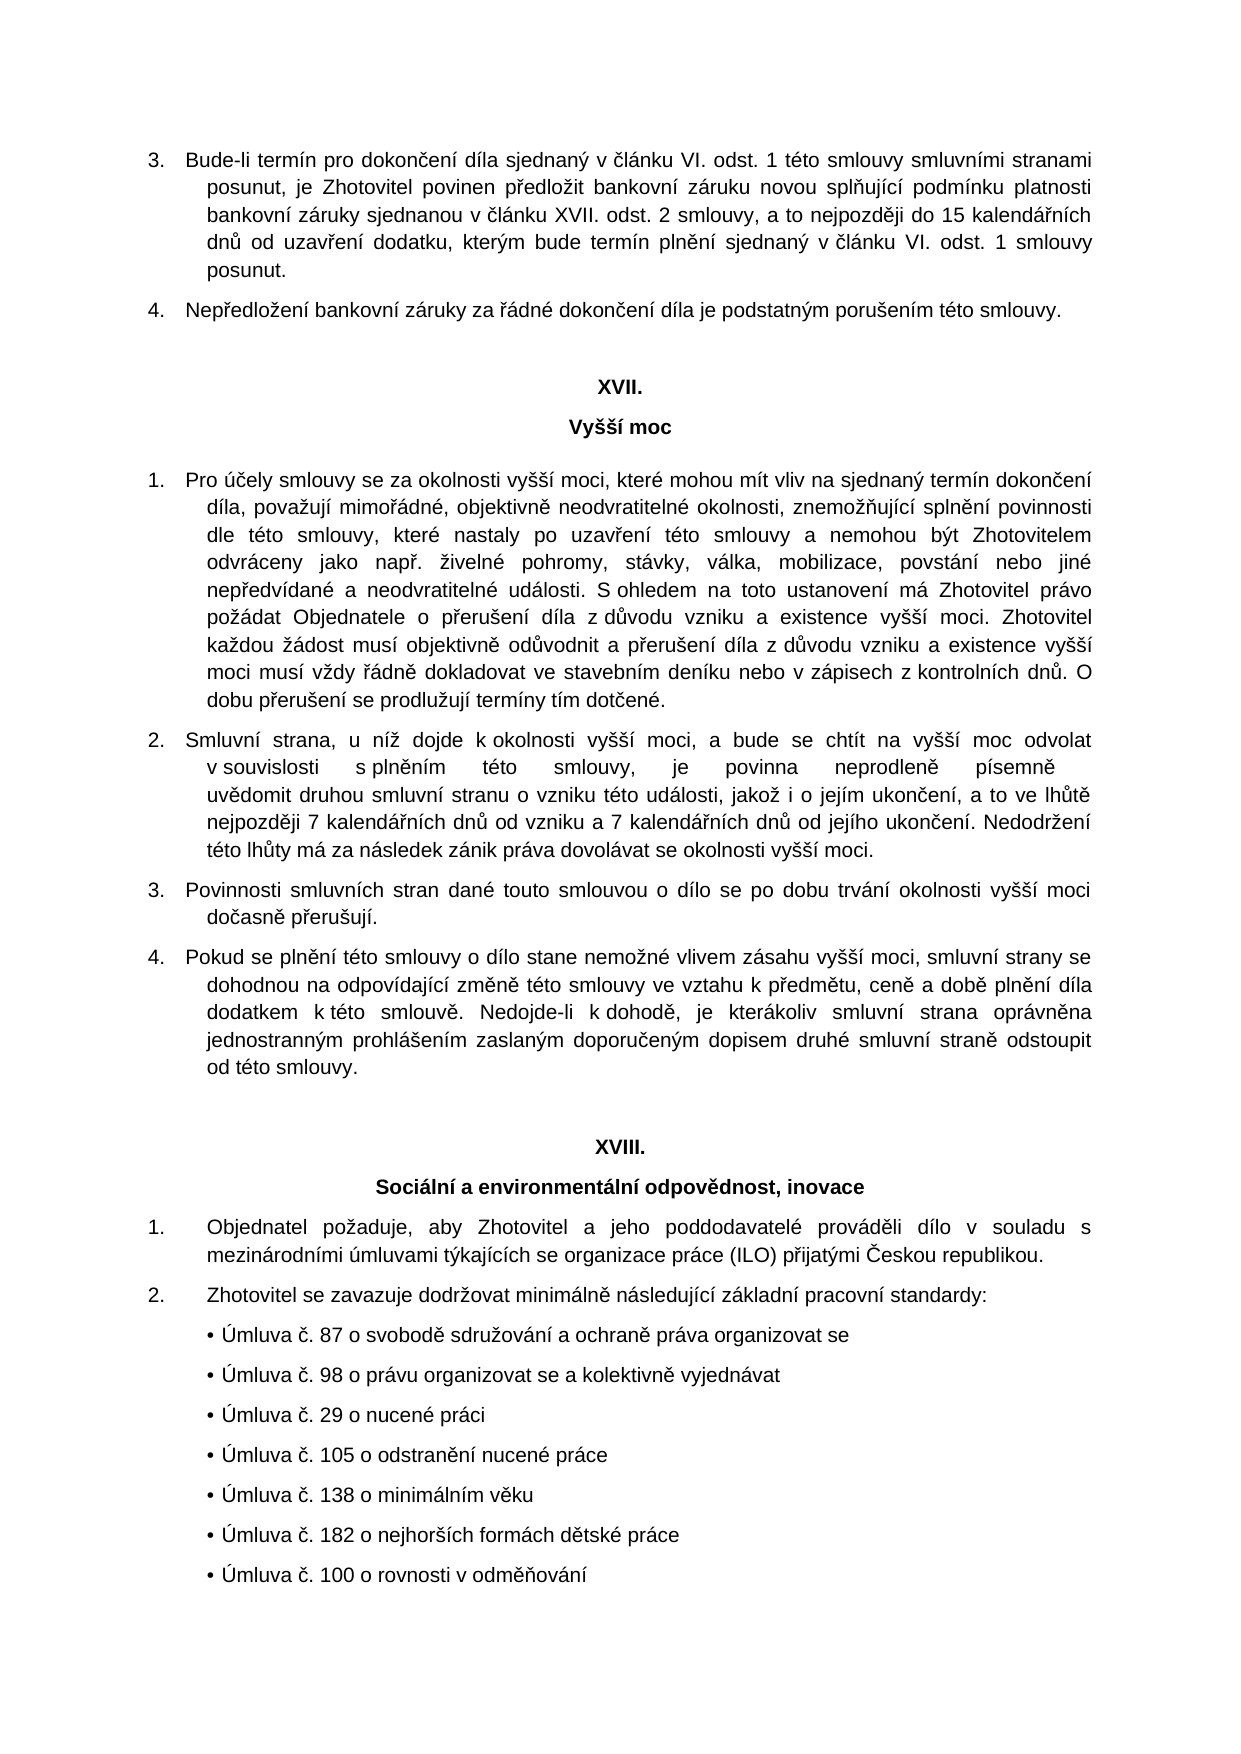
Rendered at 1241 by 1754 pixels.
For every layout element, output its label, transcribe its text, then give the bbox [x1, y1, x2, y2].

list Smluvní strana, u níž dojde k okolnosti vyšší moci, a bude se chtít na vyšší moc odvolat v souvislosti s plněním této smlouvy, je povinna neprodleně písemně uvědomit druhou smluvní stranu o vzniku této události, jakož i o jejím ukončení, a to ve lhůtě nejpozději 7 kalendářních dnů od vzniku a 7 kalendářních dnů od jejího ukončení. Nedodržení této lhůty má za následek zánik práva dovolávat se okolnosti vyšší moci. [148, 728, 1093, 862]
text Vyšší moc [148, 415, 1093, 439]
text Sociální a environmentální odpovědnost, inovace [148, 1175, 1093, 1199]
text XVIII. [148, 1135, 1093, 1159]
text • Úmluva č. 182 o nejhorších formách dětské práce [207, 1523, 1093, 1547]
text 1. Objednatel požaduje, aby Zhotovitel a jeho poddodavatelé prováděli dílo v souladu s mezinárodními úmluvami týkajících se organizace práce (ILO) přijatými Českou republikou. [148, 1215, 1093, 1267]
list Pokud se plnění této smlouvy o dílo stane nemožné vlivem zásahu vyšší moci, smluvní strany se dohodnou na odpovídající změně této smlouvy ve vztahu k předmětu, ceně a době plnění díla dodatkem k této smlouvě. Nedojde-li k dohodě, je kterákoliv smluvní strana oprávněna jednostranným prohlášením zaslaným doporučeným dopisem druhé smluvní straně odstoupit od této smlouvy. [148, 945, 1093, 1079]
text 2. Zhotovitel se zavazuje dodržovat minimálně následující základní pracovní standardy: [148, 1283, 1093, 1307]
list Pro účely smlouvy se za okolnosti vyšší moci, které mohou mít vliv na sjednaný termín dokončení díla, považují mimořádné, objektivně neodvratitelné okolnosti, znemožňující splnění povinnosti dle této smlouvy, které nastaly po uzavření této smlouvy a nemohou být Zhotovitelem odvráceny jako např. živelné pohromy, stávky, válka, mobilizace, povstání nebo jiné nepředvídané a neodvratitelné události. S ohledem na toto ustanovení má Zhotovitel právo požádat Objednatele o přerušení díla z důvodu vzniku a existence vyšší moci. Zhotovitel každou žádost musí objektivně odůvodnit a přerušení díla z důvodu vzniku a existence vyšší moci musí vždy řádně dokladovat ve stavebním deníku nebo v zápisech z kontrolních dnů. O dobu přerušení se prodlužují termíny tím dotčené. [148, 468, 1093, 712]
text XVII. [148, 375, 1093, 399]
text • Úmluva č. 98 o právu organizovat se a kolektivně vyjednávat [207, 1363, 1093, 1387]
text • Úmluva č. 105 o odstranění nucené práce [207, 1443, 1093, 1467]
text • Úmluva č. 138 o minimálním věku [207, 1483, 1093, 1507]
list Bude-li termín pro dokončení díla sjednaný v článku VI. odst. 1 této smlouvy smluvními stranami posunut, je Zhotovitel povinen předložit bankovní záruku novou splňující podmínku platnosti bankovní záruky sjednanou v článku XVII. odst. 2 smlouvy, a to nejpozději do 15 kalendářních dnů od uzavření dodatku, kterým bude termín plnění sjednaný v článku VI. odst. 1 smlouvy posunut. [148, 148, 1093, 282]
text • Úmluva č. 100 o rovnosti v odměňování [207, 1563, 1093, 1587]
list Nepředložení bankovní záruky za řádné dokončení díla je podstatným porušením této smlouvy. [148, 298, 1093, 322]
list Povinnosti smluvních stran dané touto smlouvou o dílo se po dobu trvání okolnosti vyšší moci dočasně přerušují. [148, 878, 1093, 929]
text • Úmluva č. 29 o nucené práci [207, 1403, 1093, 1427]
text • Úmluva č. 87 o svobodě sdružování a ochraně práva organizovat se [207, 1323, 1093, 1347]
